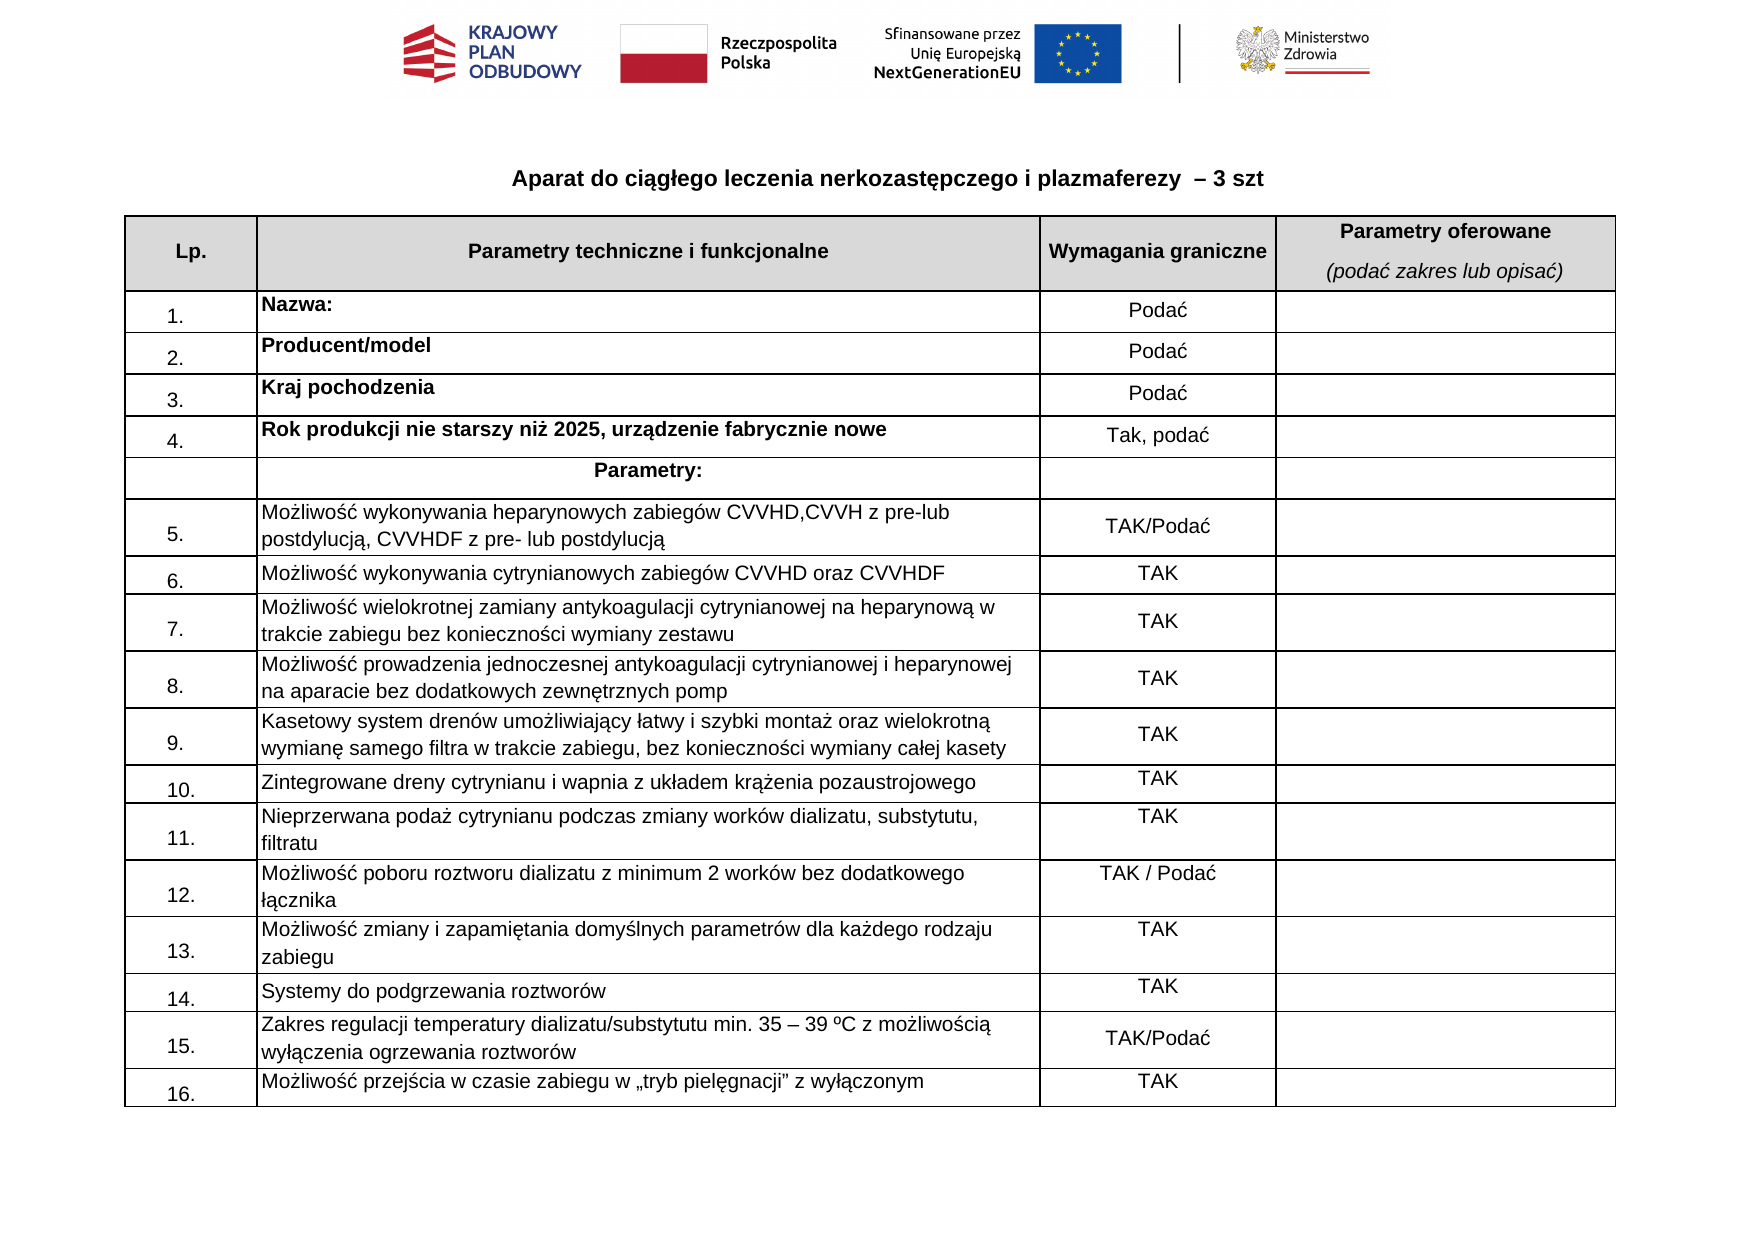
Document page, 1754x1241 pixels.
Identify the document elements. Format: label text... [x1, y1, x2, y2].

table_cell TAK/Podać [1041, 500, 1275, 555]
table_cell [1041, 458, 1275, 498]
table_cell [1277, 652, 1615, 707]
table_cell Zakres regulacji temperatury dializatu/substytutu min. 35 – 39 ºC z możliwością wyłączenia ogrzewania roztworów [258, 1012, 1039, 1068]
table_cell [126, 974, 256, 1011]
table_cell Nazwa: [258, 292, 1039, 332]
table_cell [126, 595, 256, 650]
table_cell [1277, 974, 1615, 1011]
table_cell Możliwość wykonywania cytrynianowych zabiegów CVVHD oraz CVVHDF [258, 556, 1039, 593]
table_cell [1277, 804, 1615, 859]
table_cell [126, 375, 256, 415]
table_cell [126, 652, 256, 707]
table_cell TAK [1041, 709, 1275, 764]
table_cell [1277, 417, 1615, 457]
table_cell [1277, 1069, 1615, 1106]
table_cell TAK [1041, 917, 1275, 973]
table_cell [126, 417, 256, 457]
table_cell TAK [1041, 974, 1275, 1011]
table_header Parametry oferowane (podać zakres lub opisać) [1277, 217, 1615, 290]
table_cell [1277, 861, 1615, 916]
table_cell [1277, 917, 1615, 973]
table_header Wymagania graniczne [1041, 217, 1275, 290]
table_cell [126, 766, 256, 802]
table_cell Producent/model [258, 333, 1039, 373]
table_header Parametry techniczne i funkcjonalne [258, 217, 1039, 290]
table_cell TAK [1041, 1069, 1275, 1106]
table_cell [126, 1069, 256, 1106]
table_cell Kraj pochodzenia [258, 375, 1039, 415]
table_cell Podać [1041, 375, 1275, 415]
table_cell TAK/Podać [1041, 1012, 1275, 1068]
table_cell Parametry: [258, 458, 1039, 498]
table_cell Systemy do podgrzewania roztworów [258, 974, 1039, 1011]
table_cell [1277, 458, 1615, 498]
table_cell [126, 557, 256, 593]
table_cell [1277, 500, 1615, 555]
table_cell [1277, 709, 1615, 764]
table_cell [1277, 333, 1615, 373]
table_cell [1277, 375, 1615, 415]
table_cell [1277, 292, 1615, 332]
table_cell [126, 333, 256, 373]
table_cell Podać [1041, 333, 1275, 373]
table_cell Rok produkcji nie starszy niż 2025, urządzenie fabrycznie nowe [258, 417, 1039, 457]
table_cell [126, 292, 256, 332]
table_cell TAK [1041, 652, 1275, 707]
table_cell Zintegrowane dreny cytrynianu i wapnia z układem krążenia pozaustrojowego [258, 765, 1039, 802]
table_cell TAK [1041, 804, 1275, 859]
table_cell Kasetowy system drenów umożliwiający łatwy i szybki montaż oraz wielokrotną wymianę samego filtra w trakcie zabiegu, bez konieczności wymiany całej kasety [258, 708, 1039, 764]
table_cell Nieprzerwana podaż cytrynianu podczas zmiany worków dializatu, substytutu, filtratu [258, 803, 1039, 859]
table_cell Podać [1041, 292, 1275, 332]
table_cell [1277, 1012, 1615, 1068]
table_cell [1277, 766, 1615, 802]
table_cell Możliwość poboru roztworu dializatu z minimum 2 worków bez dodatkowego łącznika [258, 860, 1039, 916]
table_cell [1277, 557, 1615, 593]
table_cell [126, 709, 256, 764]
table_cell [126, 804, 256, 859]
table_cell [126, 500, 256, 555]
table_cell Możliwość wielokrotnej zamiany antykoagulacji cytrynianowej na heparynową w trakcie zabiegu bez konieczności wymiany zestawu [258, 594, 1039, 650]
table_cell [1277, 595, 1615, 650]
table_cell [126, 458, 256, 498]
table_cell [126, 917, 256, 973]
table_cell Tak, podać [1041, 417, 1275, 457]
table_cell [126, 1012, 256, 1068]
table_cell [126, 861, 256, 916]
table_cell TAK / Podać [1041, 861, 1275, 916]
table_cell Możliwość wykonywania heparynowych zabiegów CVVHD,CVVH z pre-lub postdylucją, CVVHDF z pre- lub postdylucją [258, 500, 1039, 555]
table_header Lp. [126, 217, 256, 290]
table_cell Możliwość prowadzenia jednoczesnej antykoagulacji cytrynianowej i heparynowej na aparacie bez dodatkowych zewnętrznych pomp [258, 651, 1039, 707]
picture [385, 0, 1390, 101]
table_cell TAK [1041, 595, 1275, 650]
table_cell Możliwość zmiany i zapamiętania domyślnych parametrów dla każdego rodzaju zabiegu [258, 917, 1039, 973]
table_cell TAK [1041, 557, 1275, 593]
table_cell TAK [1041, 766, 1275, 802]
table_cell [258, 1069, 1039, 1106]
text Aparat do ciągłego leczenia nerkozastępczego i plazmaferezy – 3 szt [125, 165, 1651, 191]
